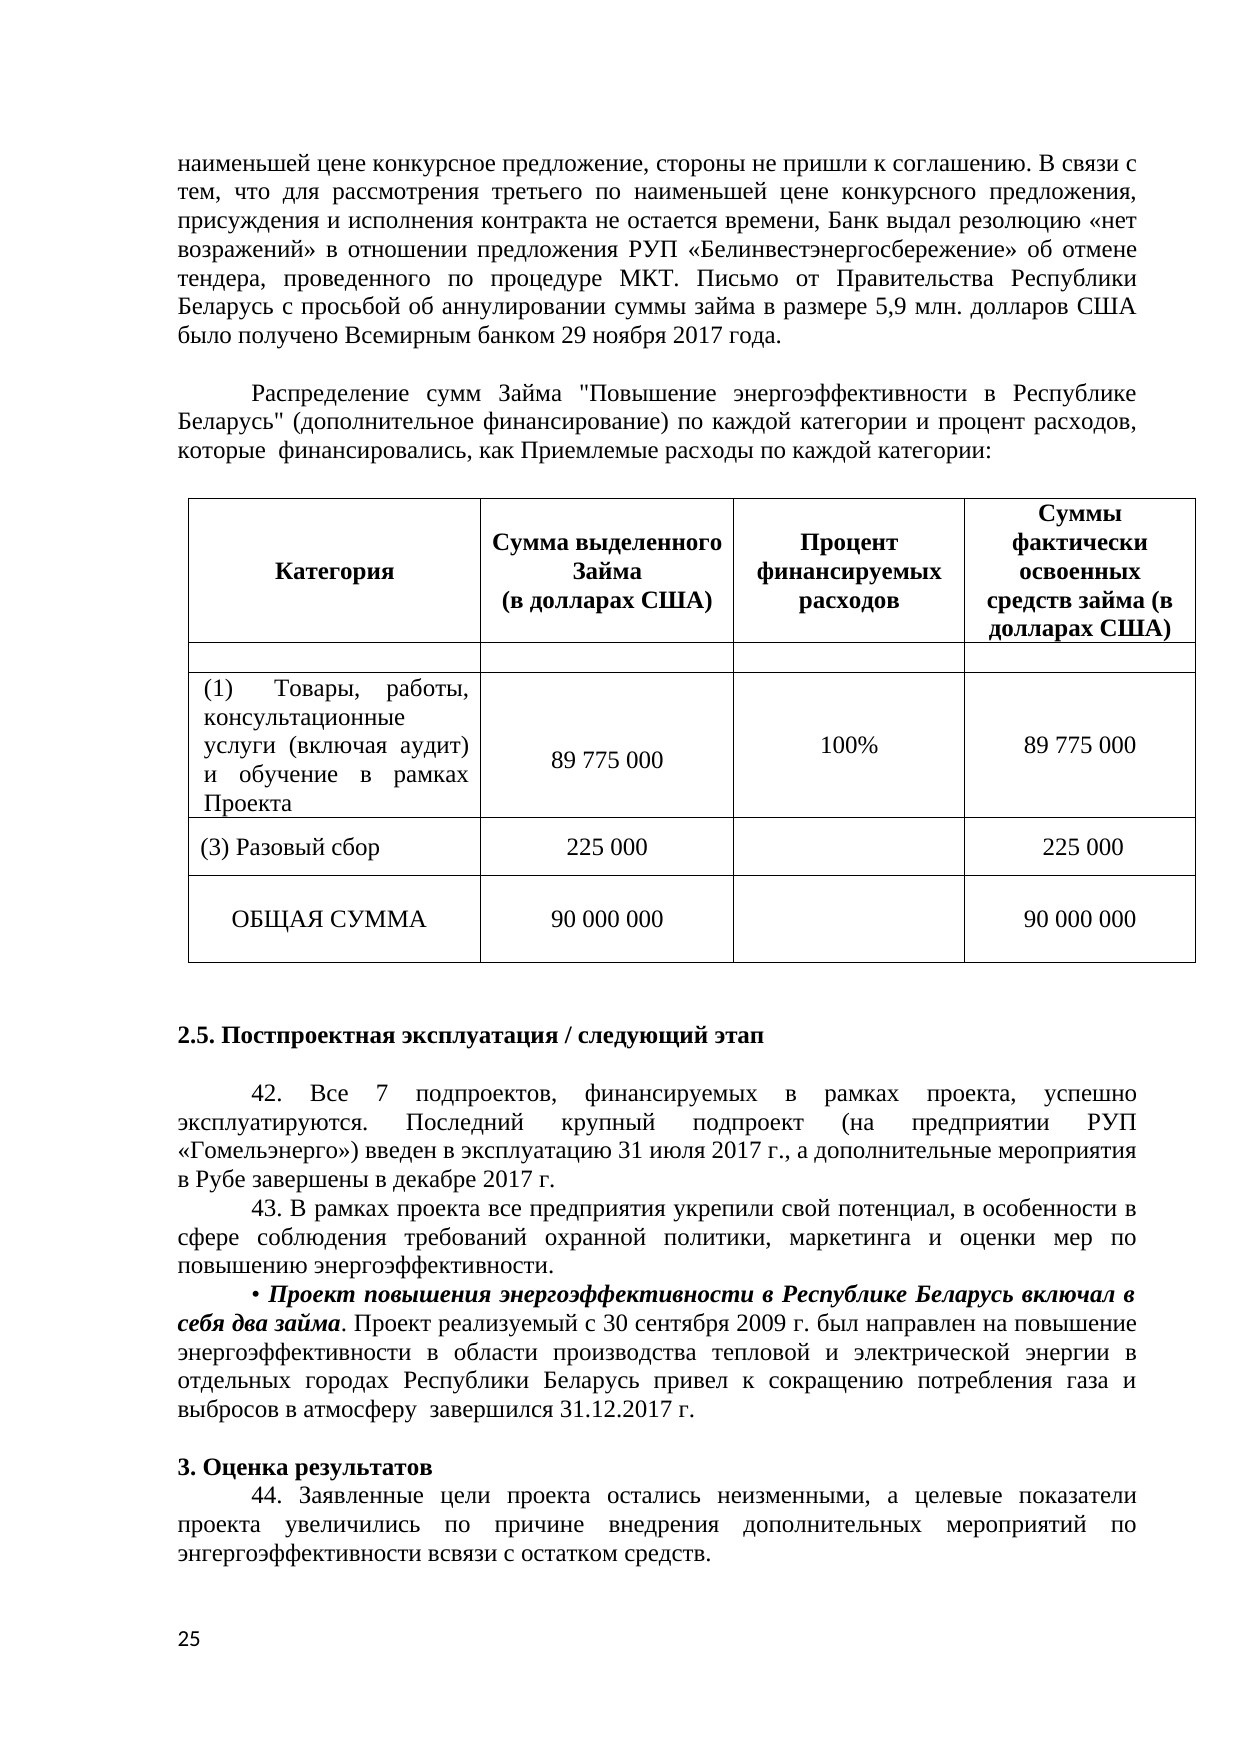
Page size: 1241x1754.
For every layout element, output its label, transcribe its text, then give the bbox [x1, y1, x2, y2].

table_cell 89 775 000 [965, 673, 1195, 817]
table_cell [734, 818, 964, 874]
table_cell 89 775 000 [481, 673, 733, 817]
table_cell 100% [734, 673, 964, 817]
table_cell 225 000 [481, 818, 733, 874]
table_cell [481, 643, 733, 672]
text 2.5. Постпроектная эксплуатация / следующий этап [177, 1021, 1138, 1049]
text 3. Оценка результатов [177, 1452, 1138, 1481]
table_cell ОБЩАЯ СУММА [189, 876, 480, 962]
table_header Процент финансируемых расходов [734, 499, 964, 642]
text 43. В рамках проекта все предприятия укрепили свой потенциал, в особенности в сфере соблюдения требований охранной политики, маркетинга и оценки мер по повышению энергоэффективности. [177, 1193, 1138, 1279]
text Распределение сумм Займа "Повышение энергоэффективности в Республике Беларусь" (дополнительное финансирование) по каждой категории и процент расходов, которые финансировались, как Приемлемые расходы по каждой категории: [177, 378, 1138, 464]
table_cell [734, 643, 964, 672]
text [177, 148, 1138, 349]
table_cell (3) Разовый сбор [189, 818, 480, 874]
text 44. Заявленные цели проекта остались неизменными, а целевые показатели проекта увеличились по причине внедрения дополнительных мероприятий по энгергоэффективности всвязи с остатком средств. [177, 1481, 1138, 1567]
table_cell 225 000 [965, 818, 1195, 874]
table_cell Товары, работы, консультационные услуги (включая аудит) и обучение в рамках Проекта [189, 673, 480, 817]
table_header Категория [189, 499, 480, 642]
table_cell 90 000 000 [965, 876, 1195, 962]
text 42. Все 7 подпроектов, финансируемых в рамках проекта, успешно эксплуатируются. Последний крупный подпроект (на предприятии РУП «Гомельэнерго») введен в эксплуатацию 31 июля 2017 г., а дополнительные мероприятия в Рубе завершены в декабре 2017 г. [177, 1078, 1138, 1193]
table_cell [734, 876, 964, 962]
table_cell 90 000 000 [481, 876, 733, 962]
table_header Суммы фактически освоенных средств займа (в долларах США) [965, 499, 1195, 642]
table_header Сумма выделенного Займа (в долларах США) [481, 499, 733, 642]
table_cell [189, 643, 480, 672]
text • Проект повышения энергоэффективности в Республике Беларусь включал в себя два займа. Проект реализуемый с 30 сентября 2009 г. был направлен на повышение энергоэффективности в области производства тепловой и электрической энергии в отдельных городах Республики Беларусь привел к сокращению потребления газа и выбросов в атмосферу завершился 31.12.2017 г. [177, 1279, 1138, 1423]
table_cell [965, 643, 1195, 672]
